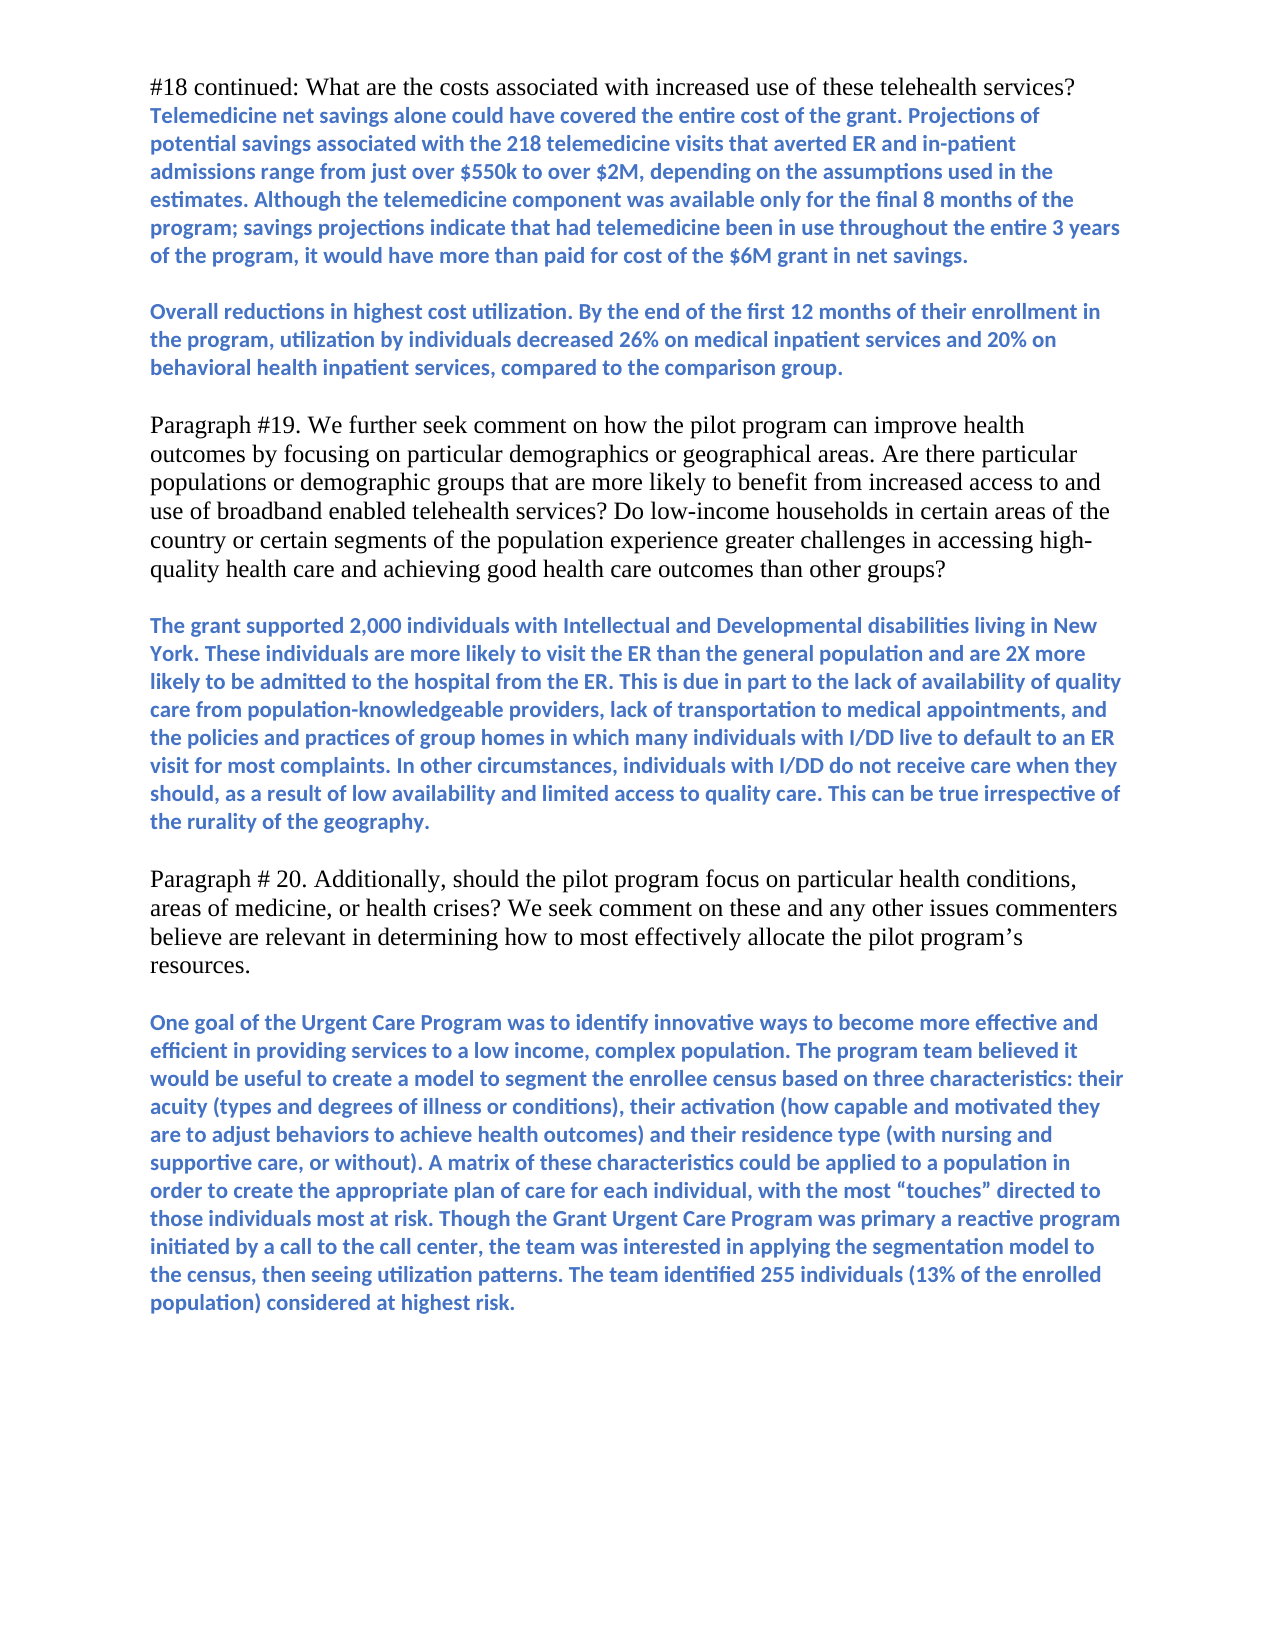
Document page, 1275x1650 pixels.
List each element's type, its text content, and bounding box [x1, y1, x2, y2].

text One goal of the Urgent Care Program was to identify innovative ways to become more effective and efficient in providing services to a low income, complex population. The program team believed it would be useful to create a model to segment the enrollee census based on three characteristics: their acuity (types and degrees of illness or conditions), their activation (how capable and motivated they are to adjust behaviors to achieve health outcomes) and their residence type (with nursing and supportive care, or without). A matrix of these characteristics could be applied to a population in order to create the appropriate plan of care for each individual, with the most “touches” directed to those individuals most at risk. Though the Grant Urgent Care Program was primary a reactive program initiated by a call to the call center, the team was interested in applying the segmentation model to the census, then seeing utilization patterns. The team identified 255 individuals (13% of the enrolled population) considered at highest risk. [150, 1008, 1125, 1316]
text Paragraph #19. We further seek comment on how the pilot program can improve health outcomes by focusing on particular demographics or geographical areas. Are there particular populations or demographic groups that are more likely to benefit from increased access to and use of broadband enabled telehealth services? Do low-income households in certain areas of the country or certain segments of the population experience greater challenges in accessing high-quality health care and achieving good health care outcomes than other groups? [150, 410, 1125, 582]
text Overall reductions in highest cost utilization. By the end of the first 12 months of their enrollment in the program, utilization by individuals decreased 26% on medical inpatient services and 20% on behavioral health inpatient services, compared to the comparison group. [150, 297, 1125, 381]
text The grant supported 2,000 individuals with Intellectual and Developmental disabilities living in New York. These individuals are more likely to visit the ER than the general population and are 2X more likely to be admitted to the hospital from the ER. This is due in part to the lack of availability of quality care from population-knowledgeable providers, lack of transportation to medical appointments, and the policies and practices of group homes in which many individuals with I/DD live to default to an ER visit for most complaints. In other circumstances, individuals with I/DD do not receive care when they should, as a result of low availability and limited access to quality care. This can be true irrespective of the rurality of the geography. [150, 611, 1125, 835]
text #18 continued: What are the costs associated with increased use of these telehealth services? [150, 72, 1125, 101]
text Telemedicine net savings alone could have covered the entire cost of the grant. Projections of potential savings associated with the 218 telemedicine visits that averted ER and in-patient admissions range from just over $550k to over $2M, depending on the assumptions used in the estimates. Although the telemedicine component was available only for the final 8 months of the program; savings projections indicate that had telemedicine been in use throughout the entire 3 years of the program, it would have more than paid for cost of the $6M grant in net savings. [150, 101, 1125, 269]
text Paragraph # 20. Additionally, should the pilot program focus on particular health conditions, areas of medicine, or health crises? We seek comment on these and any other issues commenters believe are relevant in determining how to most effectively allocate the pilot program’s resources. [150, 864, 1125, 979]
